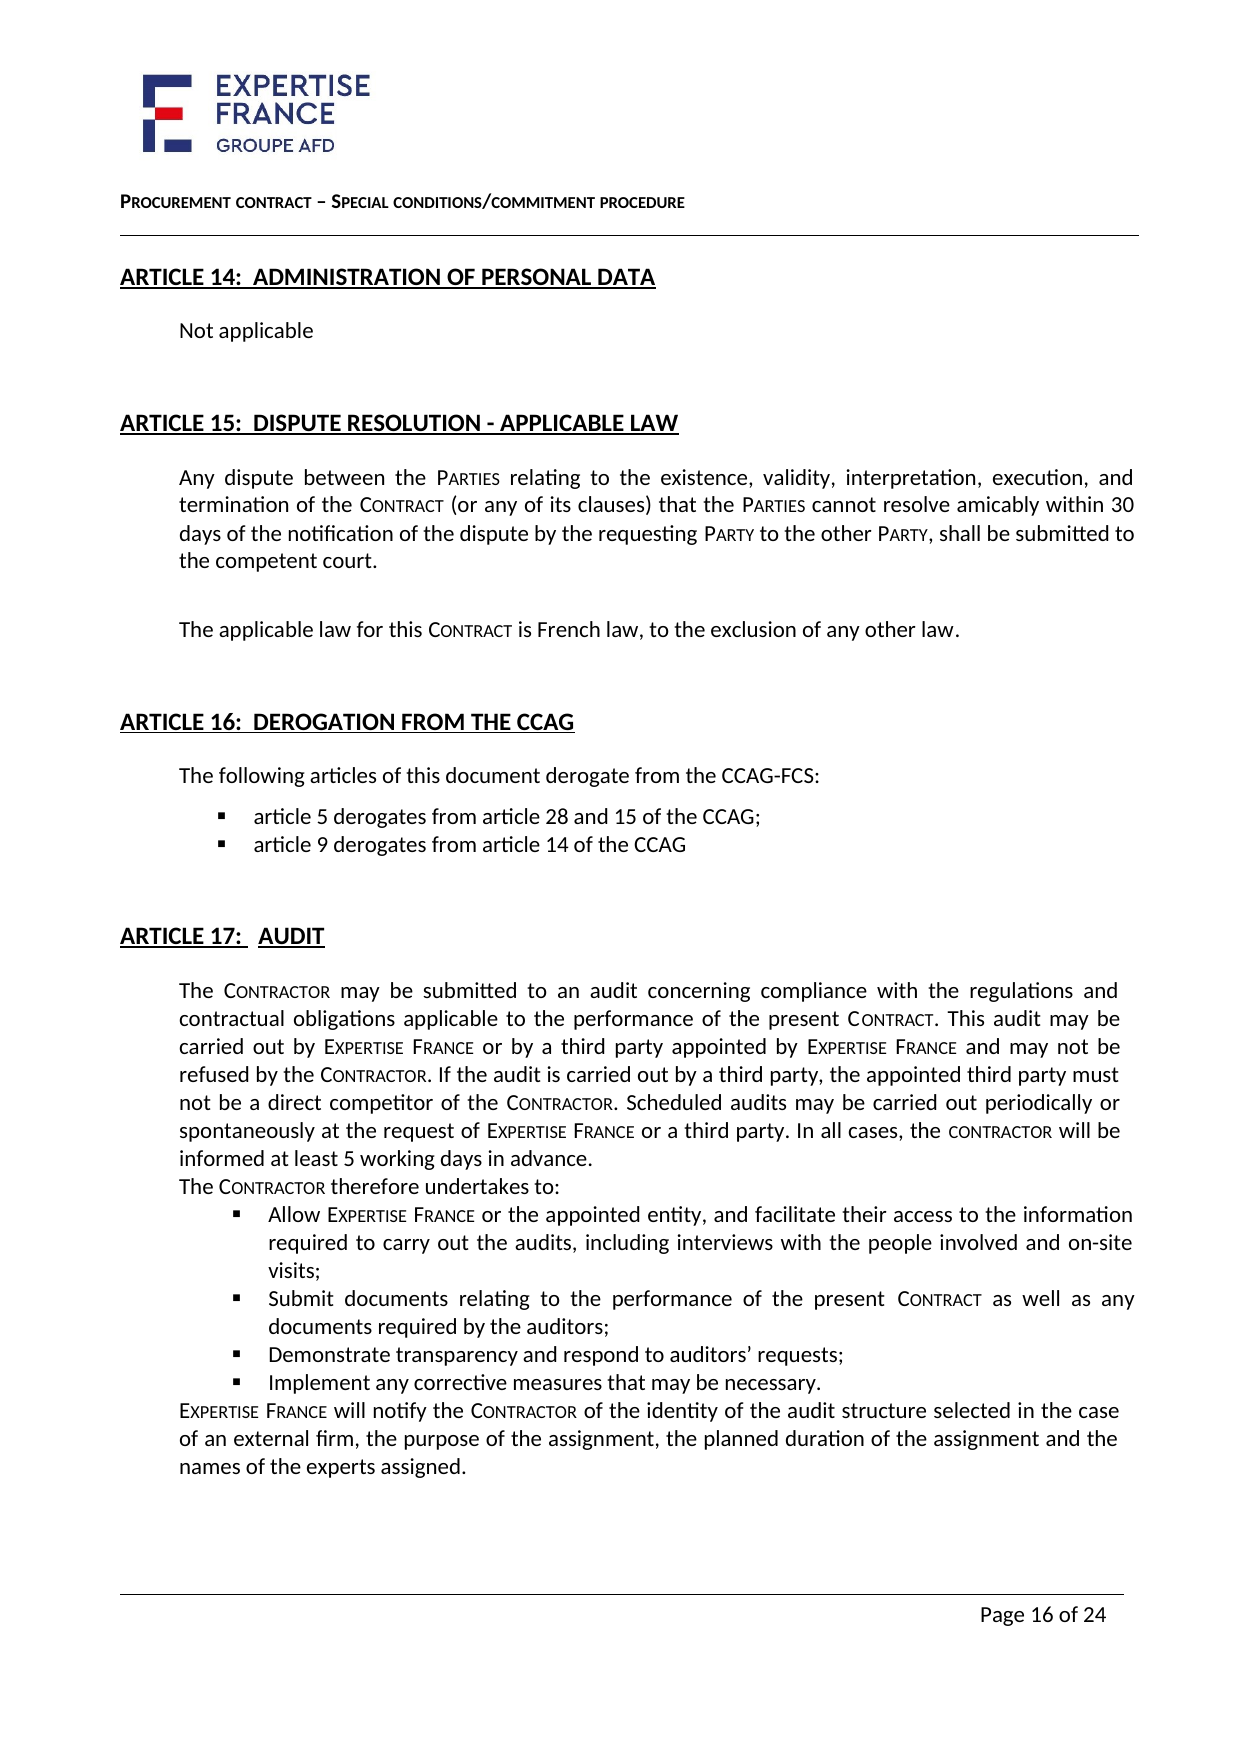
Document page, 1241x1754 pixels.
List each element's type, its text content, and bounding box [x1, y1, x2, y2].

list article 9 derogates from article 14 of the CCAG [216, 830, 1135, 858]
text Not applicable [179, 317, 1135, 344]
list AUDIT [120, 920, 1135, 951]
picture [120, 41, 397, 183]
list Submit documents relating to the performance of the present Contract as well as any documents required by the auditors; [231, 1284, 1135, 1340]
list Dispute resolution - applicable law [120, 407, 1135, 438]
list Demonstrate transparency and respond to auditors’ requests; [231, 1340, 1135, 1368]
text The Contractor may be submitted to an audit concerning compliance with the regulations and contractual obligations applicable to the performance of the present Contract. This audit may be carried out by Expertise France or by a third party appointed by Expertise France and may not be refused by the Contractor. If the audit is carried out by a third party, the appointed third party must not be a direct competitor of the Contractor. Scheduled audits may be carried out periodically or spontaneously at the request of Expertise France or a third party. In all cases, the contractor will be informed at least 5 working days in advance. [179, 976, 1121, 1172]
list Administration of personal data [120, 261, 1135, 292]
list Any dispute between the Parties relating to the existence, validity, interpretation, execution, and termination of the Contract (or any of its clauses) that the Parties cannot resolve amicably within 30 days of the notification of the dispute by the requesting Party to the other Party, shall be submitted to the competent court. [179, 463, 1135, 575]
list Derogation from the CCAG [120, 706, 1135, 736]
text Expertise France will notify the Contractor of the identity of the audit structure selected in the case of an external firm, the purpose of the assignment, the planned duration of the assignment and the names of the experts assigned. [179, 1396, 1121, 1480]
list The applicable law for this Contract is French law, to the exclusion of any other law. [179, 615, 1135, 643]
text The Contractor therefore undertakes to: [179, 1172, 1121, 1200]
text The following articles of this document derogate from the CCAG-FCS: [179, 761, 1135, 789]
list article 5 derogates from article 28 and 15 of the CCAG; [216, 802, 1135, 830]
list Allow Expertise France or the appointed entity, and facilitate their access to the information required to carry out the audits, including interviews with the people involved and on-site visits; [231, 1200, 1135, 1284]
list Implement any corrective measures that may be necessary. [231, 1368, 1135, 1396]
